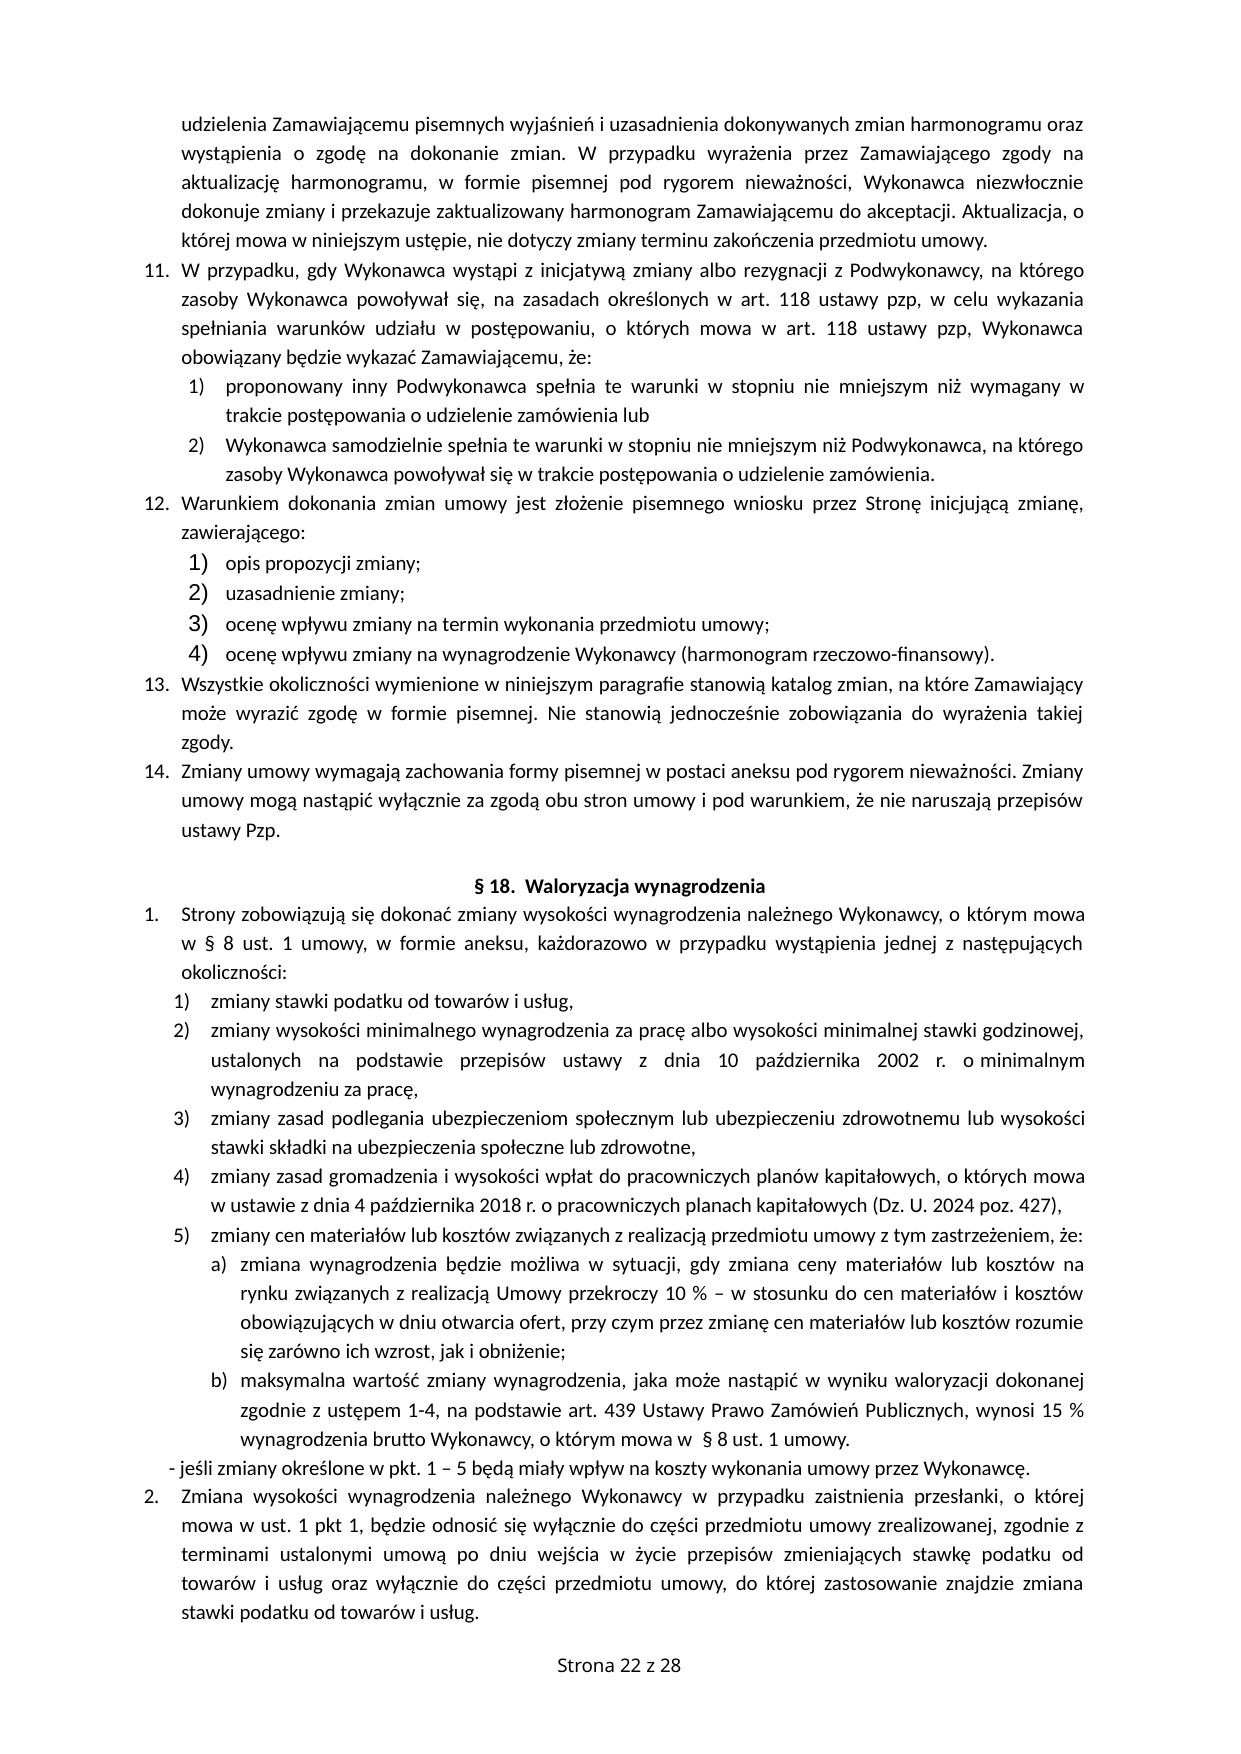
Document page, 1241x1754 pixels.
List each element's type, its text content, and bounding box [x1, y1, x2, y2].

list - jeśli zmiany określone w pkt. 1 – 5 będą miały wpływ na koszty wykonania umowy przez Wykonawcę. [168, 1455, 1085, 1481]
list Wszystkie okoliczności wymienione w niniejszym paragrafie stanowią katalog zmian, na które Zamawiający może wyrazić zgodę w formie pisemnej. Nie stanowią jednocześnie zobowiązania do wyrażenia takiej zgody. [143, 671, 1085, 755]
list Warunkiem dokonania zmian umowy jest złożenie pisemnego wniosku przez Stronę inicjującą zmianę, zawierającego: [143, 490, 1085, 545]
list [143, 111, 1085, 253]
list ocenę wpływu zmiany na termin wykonania przedmiotu umowy; [188, 610, 1085, 636]
list uzasadnienie zmiany; [188, 579, 1085, 606]
list opis propozycji zmiany; [188, 548, 1085, 575]
list zmiana wynagrodzenia będzie możliwa w sytuacji, gdy zmiana ceny materiałów lub kosztów na rynku związanych z realizacją Umowy przekroczy 10 % – w stosunku do cen materiałów i kosztów obowiązujących w dniu otwarcia ofert, przy czym przez zmianę cen materiałów lub kosztów rozumie się zarówno ich wzrost, jak i obniżenie; [211, 1251, 1085, 1364]
list maksymalna wartość zmiany wynagrodzenia, jaka może nastąpić w wyniku waloryzacji dokonanej zgodnie z ustępem 1-4, na podstawie art. 439 Ustawy Prawo Zamówień Publicznych, wynosi 15 % wynagrodzenia brutto Wykonawcy, o którym mowa w § 8 ust. 1 umowy. [211, 1368, 1085, 1451]
list Strony zobowiązują się dokonać zmiany wysokości wynagrodzenia należnego Wykonawcy, o którym mowa w § 8 ust. 1 umowy, w formie aneksu, każdorazowo w przypadku wystąpienia jednej z następujących okoliczności: [143, 901, 1085, 985]
list Zmiany umowy wymagają zachowania formy pisemnej w postaci aneksu pod rygorem nieważności. Zmiany umowy mogą nastąpić wyłącznie za zgodą obu stron umowy i pod warunkiem, że nie naruszają przepisów ustawy Pzp. [143, 758, 1085, 842]
list zmiany cen materiałów lub kosztów związanych z realizacją przedmiotu umowy z tym zastrzeżeniem, że: [173, 1222, 1085, 1247]
list ocenę wpływu zmiany na wynagrodzenie Wykonawcy (harmonogram rzeczowo-finansowy). [188, 640, 1085, 667]
list zmiany zasad podlegania ubezpieczeniom społecznym lub ubezpieczeniu zdrowotnemu lub wysokości stawki składki na ubezpieczenia społeczne lub zdrowotne, [173, 1105, 1085, 1160]
list W przypadku, gdy Wykonawca wystąpi z inicjatywą zmiany albo rezygnacji z Podwykonawcy, na którego zasoby Wykonawca powoływał się, na zasadach określonych w art. 118 ustawy pzp, w celu wykazania spełniania warunków udziału w postępowaniu, o których mowa w art. 118 ustawy pzp, Wykonawca obowiązany będzie wykazać Zamawiającemu, że: [143, 257, 1085, 370]
list zmiany zasad gromadzenia i wysokości wpłat do pracowniczych planów kapitałowych, o których mowa w ustawie z dnia 4 października 2018 r. o pracowniczych planach kapitałowych (Dz. U. 2024 poz. 427), [173, 1163, 1085, 1218]
list zmiany wysokości minimalnego wynagrodzenia za pracę albo wysokości minimalnej stawki godzinowej, ustalonych na podstawie przepisów ustawy z dnia 10 października 2002 r. o minimalnym wynagrodzeniu za pracę, [173, 1018, 1085, 1101]
text § 18. Waloryzacja wynagrodzenia [165, 874, 1074, 899]
list zmiany stawki podatku od towarów i usług, [173, 988, 1085, 1014]
list proponowany inny Podwykonawca spełnia te warunki w stopniu nie mniejszym niż wymagany w trakcie postępowania o udzielenie zamówienia lub [188, 373, 1085, 428]
list Zmiana wysokości wynagrodzenia należnego Wykonawcy w przypadku zaistnienia przesłanki, o której mowa w ust. 1 pkt 1, będzie odnosić się wyłącznie do części przedmiotu umowy zrealizowanej, zgodnie z terminami ustalonymi umową po dniu wejścia w życie przepisów zmieniających stawkę podatku od towarów i usług oraz wyłącznie do części przedmiotu umowy, do której zastosowanie znajdzie zmiana stawki podatku od towarów i usług. [143, 1483, 1085, 1625]
list Wykonawca samodzielnie spełnia te warunki w stopniu nie mniejszym niż Podwykonawca, na którego zasoby Wykonawca powoływał się w trakcie postępowania o udzielenie zamówienia. [188, 432, 1085, 486]
